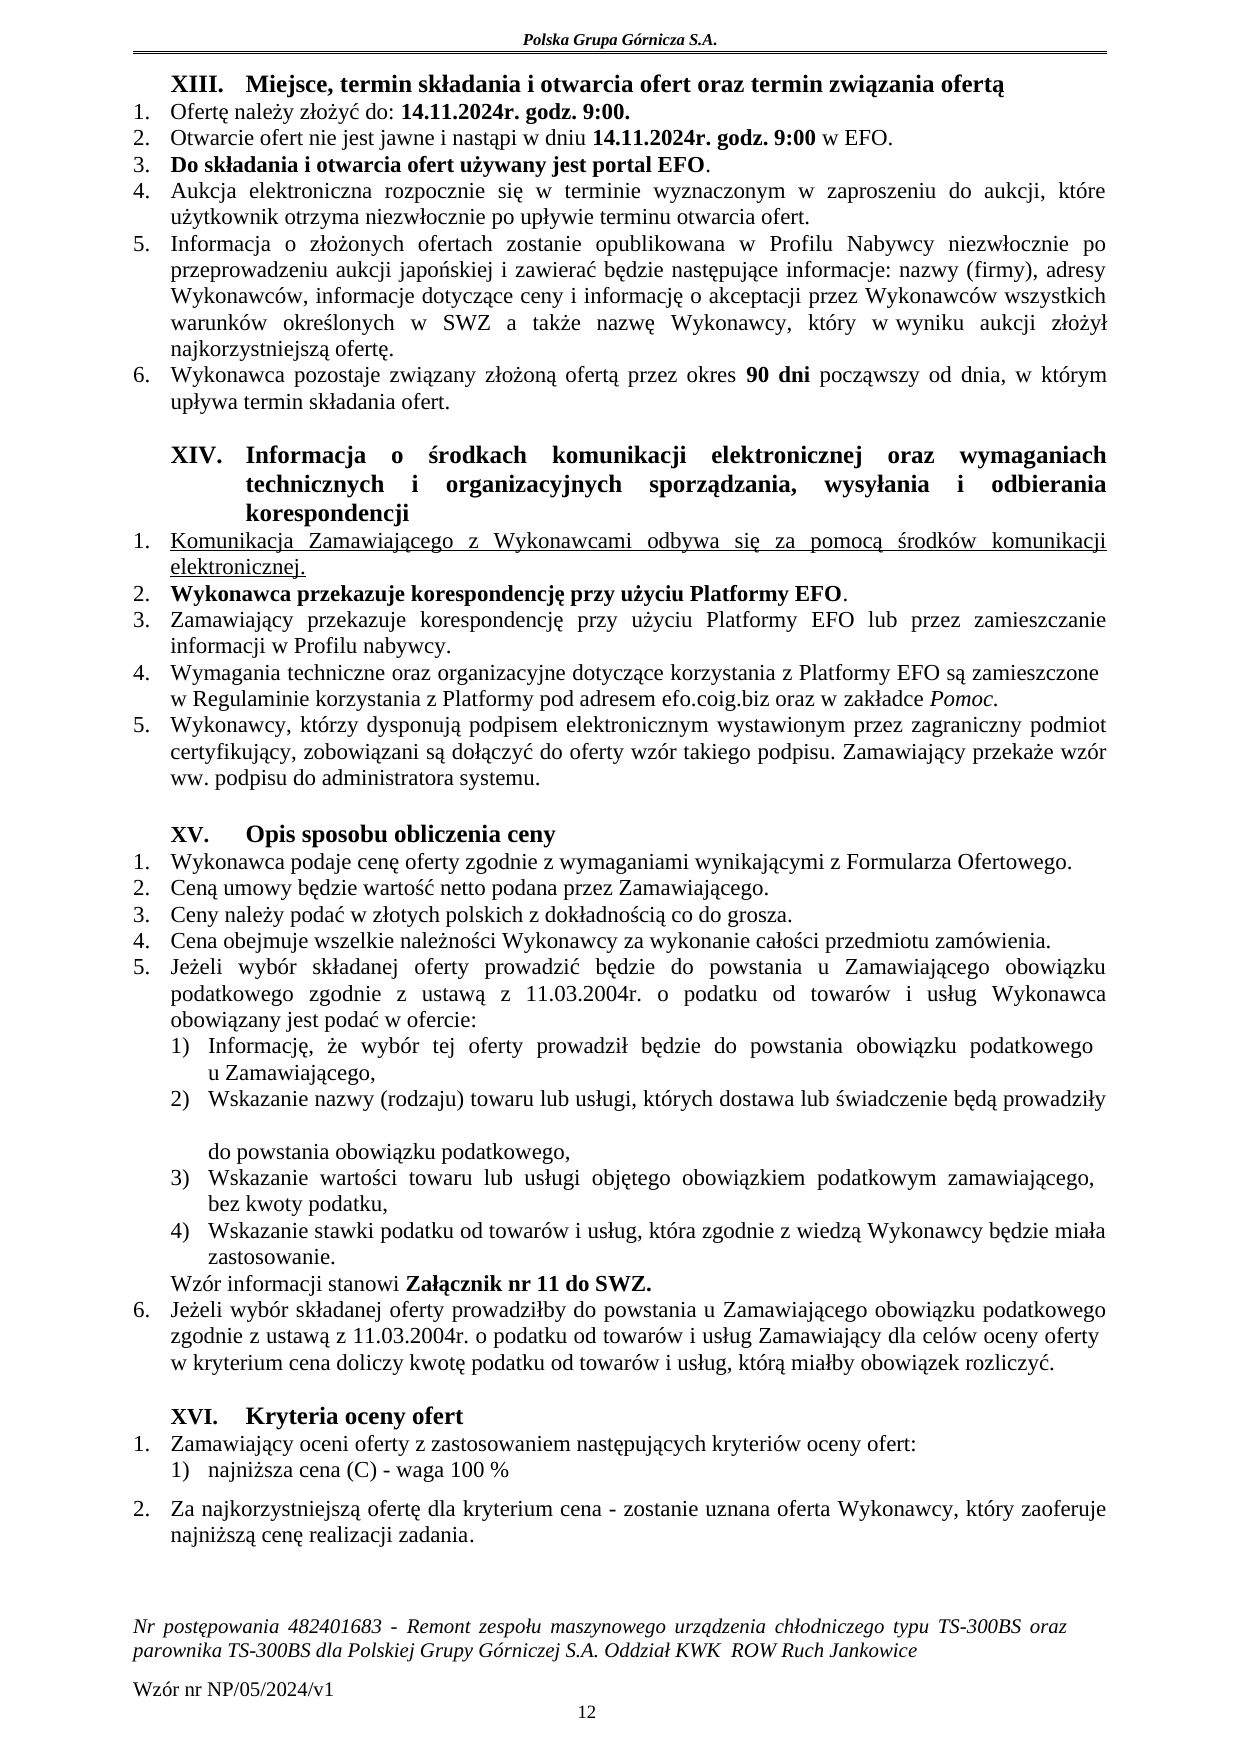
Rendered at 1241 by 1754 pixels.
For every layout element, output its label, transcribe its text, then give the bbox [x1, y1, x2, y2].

list Komunikacja Zamawiającego z Wykonawcami odbywa się za pomocą środków komunikacji elektronicznej. [133, 527, 1107, 579]
list Zamawiający oceni oferty z zastosowaniem następujących kryteriów oceny ofert: [133, 1430, 1107, 1456]
list Ofertę należy złożyć do: 14.11.2024r. godz. 9:00. [133, 98, 1107, 124]
list Miejsce, termin składania i otwarcia ofert oraz termin związania ofertą [170, 69, 1107, 98]
list Otwarcie ofert nie jest jawne i nastąpi w dniu 14.11.2024r. godz. 9:00 w EFO. [133, 124, 1107, 151]
list Wskazanie nazwy (rodzaju) towaru lub usługi, których dostawa lub świadczenie będą prowadziły do powstania obowiązku podatkowego, [170, 1085, 1107, 1164]
list najniższa cena (C) - waga 100 % [170, 1456, 1107, 1483]
list Ceny należy podać w złotych polskich z dokładnością co do grosza. [133, 901, 1107, 927]
list Opis sposobu obliczenia ceny [170, 819, 1107, 848]
list Aukcja elektroniczna rozpocznie się w terminie wyznaczonym w zaproszeniu do aukcji, które użytkownik otrzyma niezwłocznie po upływie terminu otwarcia ofert. [133, 177, 1107, 230]
list Wymagania techniczne oraz organizacyjne dotyczące korzystania z Platformy EFO są zamieszczone w Regulaminie korzystania z Platformy pod adresem efo.coig.biz oraz w zakładce Pomoc. [133, 659, 1107, 711]
list Kryteria oceny ofert [170, 1401, 1107, 1430]
text Wzór informacji stanowi Załącznik nr 11 do SWZ. [170, 1269, 1107, 1296]
list Wskazanie stawki podatku od towarów i usług, która zgodnie z wiedzą Wykonawcy będzie miała zastosowanie. [170, 1217, 1107, 1269]
list Jeżeli wybór składanej oferty prowadzić będzie do powstania u Zamawiającego obowiązku podatkowego zgodnie z ustawą z 11.03.2004r. o podatku od towarów i usług Wykonawca obowiązany jest podać w ofercie: [133, 953, 1107, 1032]
list Za najkorzystniejszą ofertę dla kryterium cena - zostanie uznana oferta Wykonawcy, który zaoferuje najniższą cenę realizacji zadania. [133, 1495, 1107, 1547]
list Informację, że wybór tej oferty prowadził będzie do powstania obowiązku podatkowego u Zamawiającego, [170, 1032, 1107, 1085]
list Informacja o środkach komunikacji elektronicznej oraz wymaganiach technicznych i organizacyjnych sporządzania, wysyłania i odbierania korespondencji [170, 441, 1107, 527]
list Informacja o złożonych ofertach zostanie opublikowana w Profilu Nabywcy niezwłocznie po przeprowadzeniu aukcji japońskiej i zawierać będzie następujące informacje: nazwy (firmy), adresy Wykonawców, informacje dotyczące ceny i informację o akceptacji przez Wykonawców wszystkich warunków określonych w SWZ a także nazwę Wykonawcy, który w wyniku aukcji złożył najkorzystniejszą ofertę. [133, 230, 1107, 362]
list Cena obejmuje wszelkie należności Wykonawcy za wykonanie całości przedmiotu zamówienia. [133, 927, 1107, 953]
list Wykonawca pozostaje związany złożoną ofertą przez okres 90 dni począwszy od dnia, w którym upływa termin składania ofert. [133, 362, 1107, 414]
list Wskazanie wartości towaru lub usługi objętego obowiązkiem podatkowym zamawiającego, bez kwoty podatku, [170, 1164, 1107, 1217]
list Wykonawca podaje cenę oferty zgodnie z wymaganiami wynikającymi z Formularza Ofertowego. [133, 848, 1107, 874]
list Jeżeli wybór składanej oferty prowadziłby do powstania u Zamawiającego obowiązku podatkowego zgodnie z ustawą z 11.03.2004r. o podatku od towarów i usług Zamawiający dla celów oceny oferty w kryterium cena doliczy kwotę podatku od towarów i usług, którą miałby obowiązek rozliczyć. [133, 1296, 1107, 1375]
list Wykonawcy, którzy dysponują podpisem elektronicznym wystawionym przez zagraniczny podmiot certyfikujący, zobowiązani są dołączyć do oferty wzór takiego podpisu. Zamawiający przekaże wzór ww. podpisu do administratora systemu. [133, 711, 1107, 790]
list Zamawiający przekazuje korespondencję przy użyciu Platformy EFO lub przez zamieszczanie informacji w Profilu nabywcy. [133, 606, 1107, 659]
list Ceną umowy będzie wartość netto podana przez Zamawiającego. [133, 874, 1107, 901]
list Do składania i otwarcia ofert używany jest portal EFO. [133, 151, 1107, 177]
list Wykonawca przekazuje korespondencję przy użyciu Platformy EFO. [133, 579, 1107, 606]
